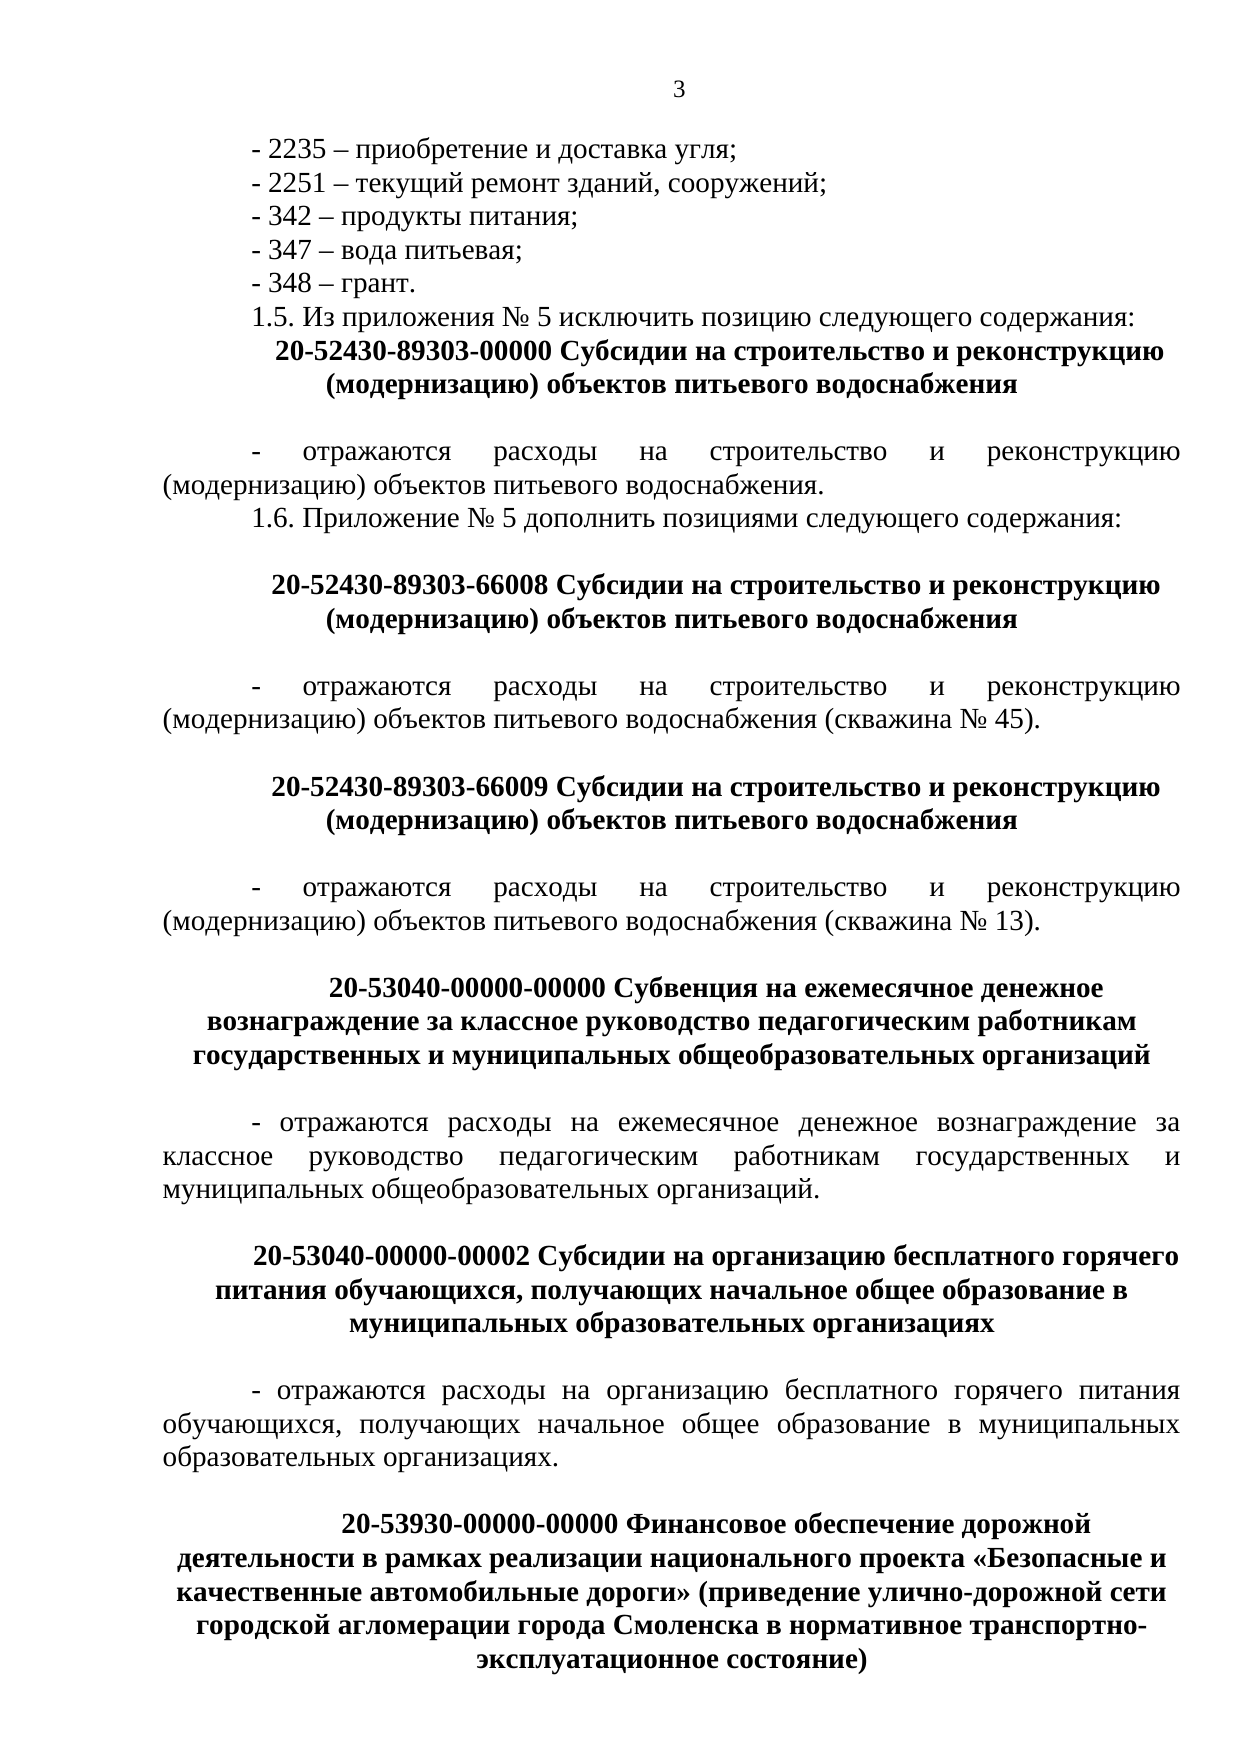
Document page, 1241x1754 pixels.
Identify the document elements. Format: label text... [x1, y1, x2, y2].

list - отражаются расходы на организацию бесплатного горячего питания обучающихся, получающих начальное общее образование в муниципальных образовательных организациях. [162, 1372, 1181, 1473]
list - 348 – грант. [162, 266, 1181, 299]
list - 2235 – приобретение и доставка угля; [162, 131, 1181, 165]
list - 342 – продукты питания; [162, 198, 1181, 232]
list - отражаются расходы на ежемесячное денежное вознаграждение за классное руководство педагогическим работникам государственных и муниципальных общеобразовательных организаций. [162, 1104, 1181, 1205]
list - отражаются расходы на строительство и реконструкцию (модернизацию) объектов питьевого водоснабжения (скважина № 13). [162, 869, 1181, 936]
list 1.5. Из приложения № 5 исключить позицию следующего содержания: [162, 299, 1181, 333]
list - 347 – вода питьевая; [162, 232, 1181, 266]
list 20-52430-89303-66009 Субсидии на строительство и реконструкцию (модернизацию) объектов питьевого водоснабжения [162, 769, 1181, 836]
list 20-53040-00000-00002 Субсидии на организацию бесплатного горячего питания обучающихся, получающих начальное общее образование в муниципальных образовательных организациях [162, 1238, 1181, 1339]
list - отражаются расходы на строительство и реконструкцию (модернизацию) объектов питьевого водоснабжения (скважина № 45). [162, 668, 1181, 735]
list - отражаются расходы на строительство и реконструкцию (модернизацию) объектов питьевого водоснабжения. [162, 433, 1181, 500]
list 1.6. Приложение № 5 дополнить позициями следующего содержания: [162, 500, 1181, 534]
list - 2251 – текущий ремонт зданий, сооружений; [162, 165, 1181, 198]
list 20-53040-00000-00000 Субвенция на ежемесячное денежное вознаграждение за классное руководство педагогическим работникам государственных и муниципальных общеобразовательных организаций [162, 970, 1181, 1071]
list 20-52430-89303-00000 Субсидии на строительство и реконструкцию (модернизацию) объектов питьевого водоснабжения [162, 333, 1181, 400]
list 20-53930-00000-00000 Финансовое обеспечение дорожной деятельности в рамках реализации национального проекта «Безопасные и качественные автомобильные дороги» (приведение улично-дорожной сети городской агломерации города Смоленска в нормативное транспортно-эксплуатационное состояние) [162, 1507, 1181, 1674]
list 20-52430-89303-66008 Субсидии на строительство и реконструкцию (модернизацию) объектов питьевого водоснабжения [162, 567, 1181, 634]
